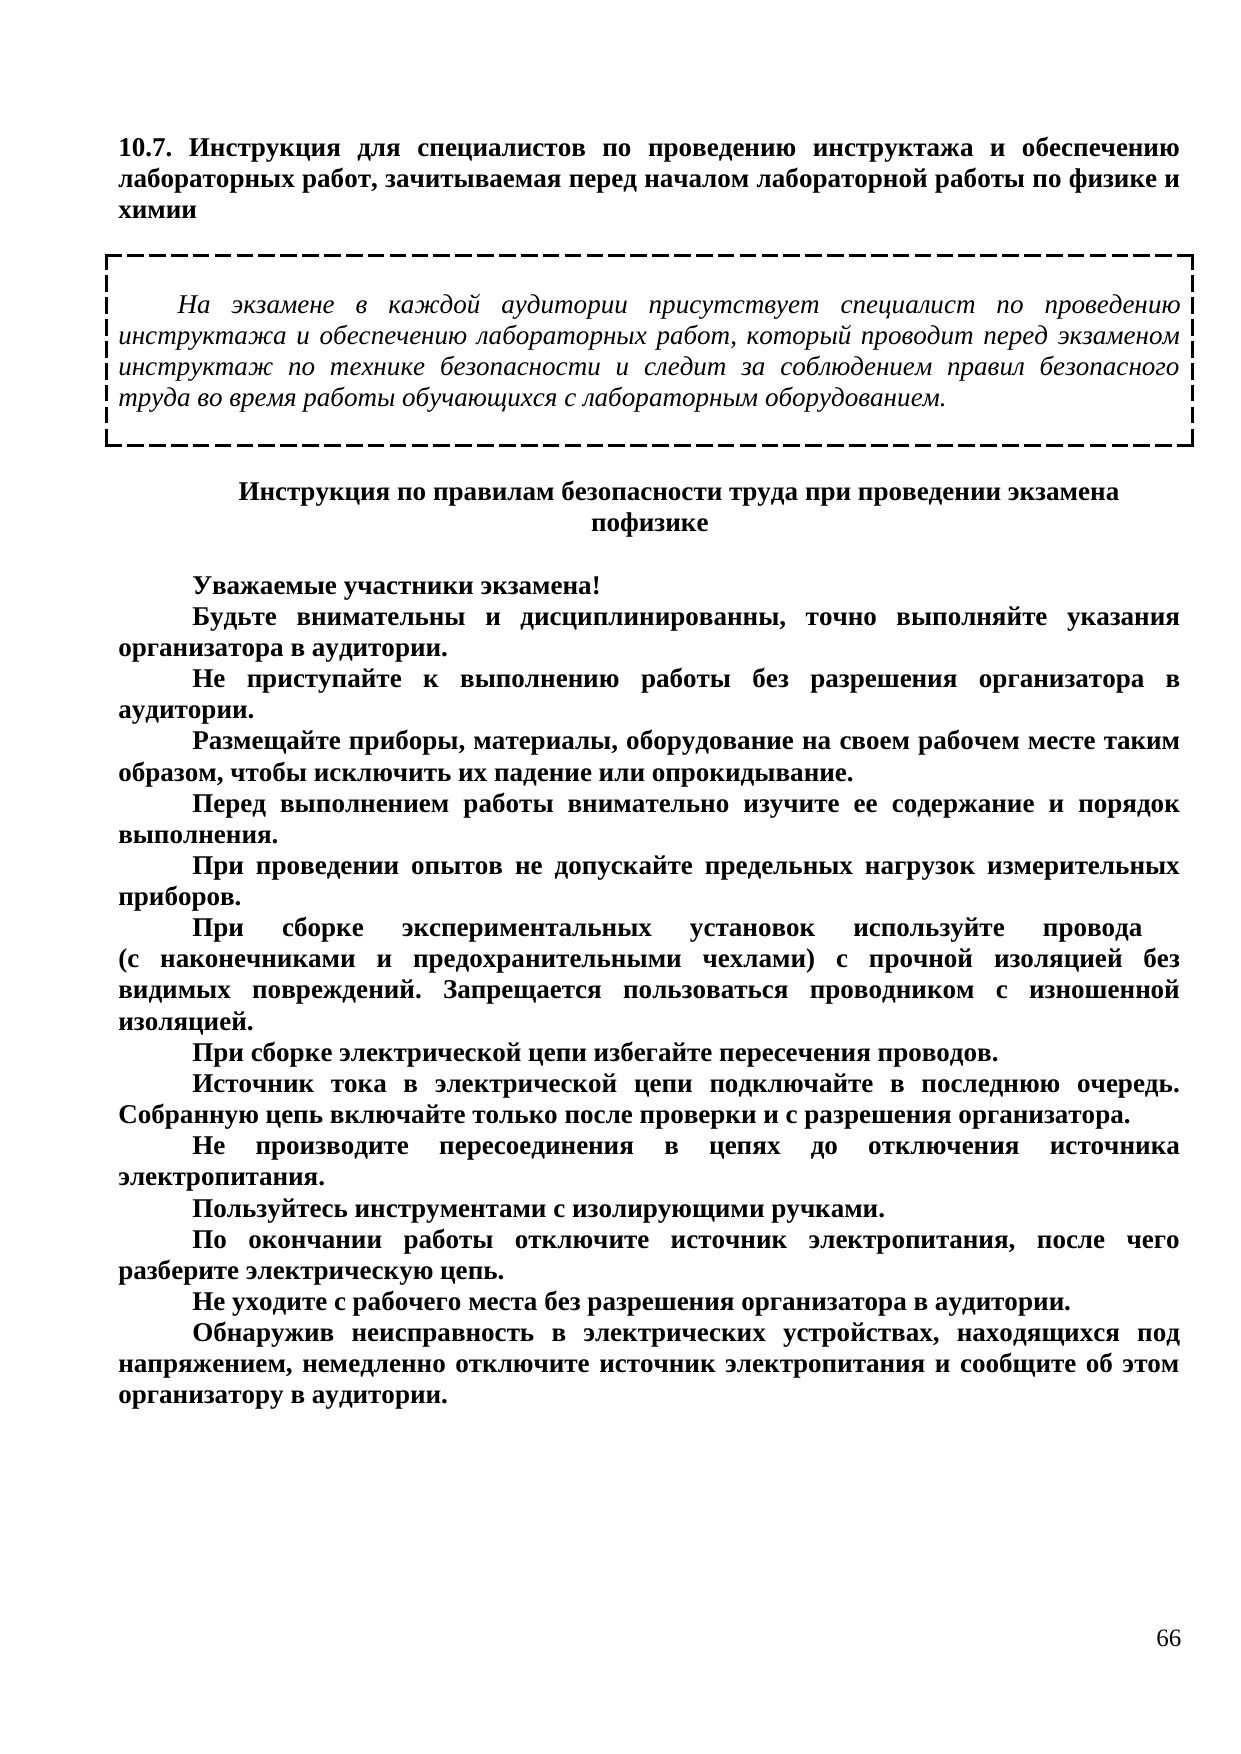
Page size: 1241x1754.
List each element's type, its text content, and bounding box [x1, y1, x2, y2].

text Не уходите с рабочего места без разрешения организатора в аудитории. [118, 1285, 1181, 1316]
text Уважаемые участники экзамена! [118, 569, 1181, 600]
text Размещайте приборы, материалы, оборудование на своем рабочем месте таким образом, чтобы исключить их падение или опрокидывание. [118, 724, 1181, 787]
text Перед выполнением работы внимательно изучите ее содержание и порядок выполнения. [118, 787, 1181, 849]
text Источник тока в электрической цепи подключайте в последнюю очередь. Собранную цепь включайте только после проверки и с разрешения организатора. [118, 1067, 1181, 1129]
text При проведении опытов не допускайте предельных нагрузок измерительных приборов. [118, 849, 1181, 911]
text Не приступайте к выполнению работы без разрешения организатора в аудитории. [118, 662, 1181, 724]
text При сборке электрической цепи избегайте пересечения проводов. [118, 1036, 1181, 1067]
text При сборке экспериментальных установок используйте провода (с наконечниками и предохранительными чехлами) с прочной изоляцией без видимых повреждений. Запрещается пользоваться проводником с изношенной изоляцией. [118, 911, 1181, 1036]
text Не производите пересоединения в цепях до отключения источника электропитания. [118, 1129, 1181, 1192]
text По окончании работы отключите источник электропитания, после чего разберите электрическую цепь. [118, 1223, 1181, 1285]
text Инструкция по правилам безопасности труда при проведении экзамена пофизике [118, 475, 1181, 538]
text Пользуйтесь инструментами с изолирующими ручками. [118, 1192, 1181, 1223]
table_header На экзамене в каждой аудитории присутствует специалист по проведению инструктажа и обеспечению лабораторных работ, который проводит перед экзаменом инструктаж по технике безопасности и следит за соблюдением правил безопасного труда во время работы обучающихся с лабораторным оборудованием. [107, 254, 1192, 443]
text Будьте внимательны и дисциплинированны, точно выполняйте указания организатора в аудитории. [118, 600, 1181, 662]
text Обнаружив неисправность в электрических устройствах, находящихся под напряжением, немедленно отключите источник электропитания и сообщите об этом организатору в аудитории. [118, 1316, 1181, 1410]
subtitle 10.7. Инструкция для специалистов по проведению инструктажа и обеспечению лабораторных работ, зачитываемая перед началом лабораторной работы по физике и химии [118, 131, 1181, 225]
